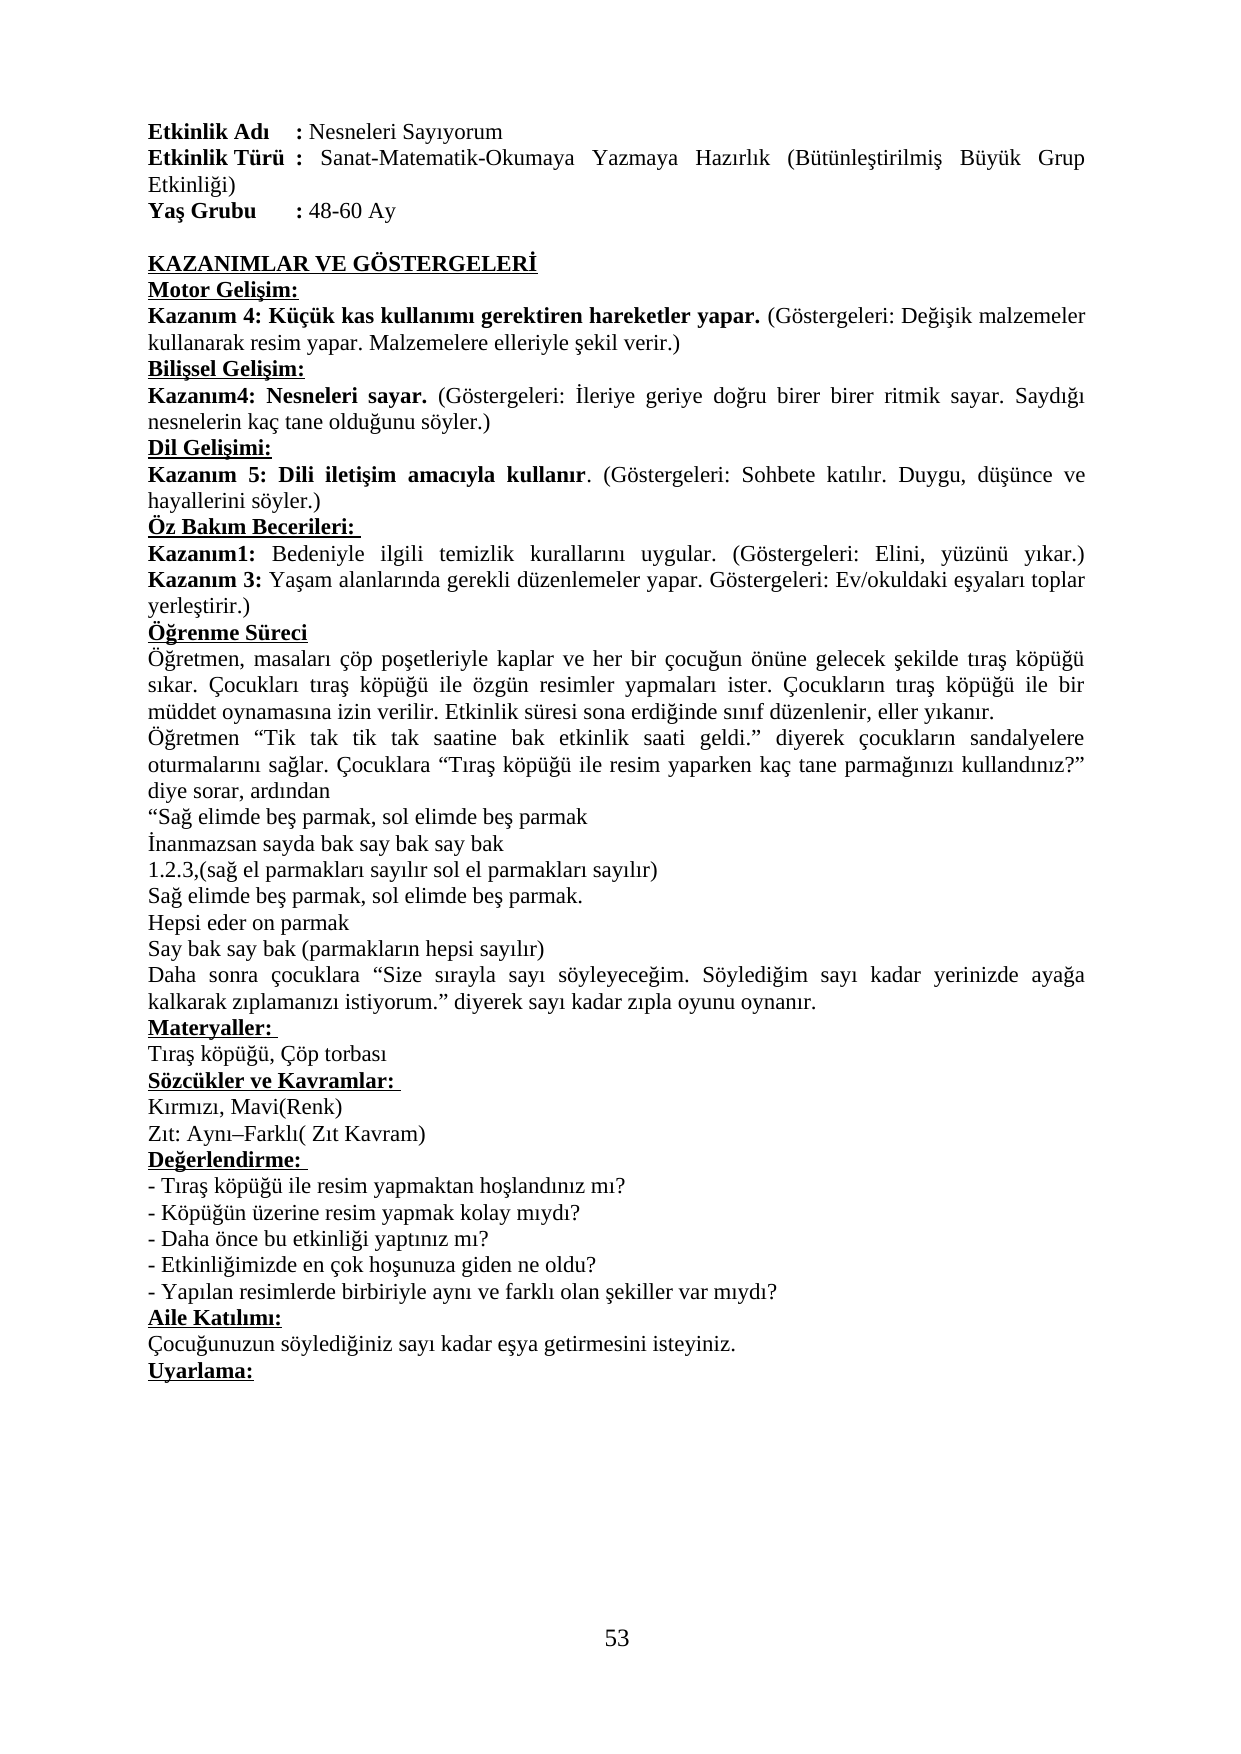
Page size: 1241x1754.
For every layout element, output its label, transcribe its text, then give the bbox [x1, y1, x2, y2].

text 1.2.3,(sağ el parmakları sayılır sol el parmakları sayılır) [148, 856, 1086, 882]
text - Köpüğün üzerine resim yapmak kolay mıydı? [148, 1199, 1086, 1225]
text Hepsi eder on parmak [148, 909, 1086, 935]
text Değerlendirme: [148, 1146, 1086, 1172]
text İnanmazsan sayda bak say bak say bak [148, 830, 1086, 856]
text - Tıraş köpüğü ile resim yapmaktan hoşlandınız mı? [148, 1172, 1086, 1199]
text Kırmızı, Mavi(Renk) [148, 1093, 1086, 1119]
text Kazanım4: Nesneleri sayar. (Göstergeleri: İleriye geriye doğru birer birer ritmik sayar. Saydığı nesnelerin kaç tane olduğunu söyler.) [148, 382, 1086, 434]
text Etkinlik Adı : Nesneleri Sayıyorum [148, 118, 1086, 144]
text Kazanım 4: Küçük kas kullanımı gerektiren hareketler yapar. (Göstergeleri: Değişik malzemeler kullanarak resim yapar. Malzemelere elleriyle şekil verir.) [148, 303, 1086, 355]
text Tıraş köpüğü, Çöp torbası [148, 1041, 1086, 1067]
text Daha sonra çocuklara “Size sırayla sayı söyleyeceğim. Söylediğim sayı kadar yerinizde ayağa kalkarak zıplamanızı istiyorum.” diyerek sayı kadar zıpla oyunu oynanır. [148, 961, 1086, 1014]
text Kazanım 5: Dili iletişim amacıyla kullanır. (Göstergeleri: Sohbete katılır. Duygu, düşünce ve hayallerini söyler.) [148, 461, 1086, 513]
text Kazanım1: Bedeniyle ilgili temizlik kurallarını uygular. (Göstergeleri: Elini, yüzünü yıkar.) Kazanım 3: Yaşam alanlarında gerekli düzenlemeler yapar. Göstergeleri: Ev/okuldaki eşyaları toplar yerleştirir.) Öğrenme Süreci [148, 540, 1086, 645]
text Öz Bakım Becerileri: [148, 513, 1086, 540]
text Öğretmen, masaları çöp poşetleriyle kaplar ve her bir çocuğun önüne gelecek şekilde tıraş köpüğü sıkar. Çocukları tıraş köpüğü ile özgün resimler yapmaları ister. Çocukların tıraş köpüğü ile bir müddet oynamasına izin verilir. Etkinlik süresi sona erdiğinde sınıf düzenlenir, eller yıkanır. [148, 645, 1086, 724]
text Çocuğunuzun söylediğiniz sayı kadar eşya getirmesini isteyiniz. [148, 1330, 1086, 1357]
text KAZANIMLAR VE GÖSTERGELERİ [148, 250, 1086, 276]
text Yaş Grubu : 48-60 Ay [148, 197, 1086, 223]
text - Yapılan resimlerde birbiriyle aynı ve farklı olan şekiller var mıydı? [148, 1278, 1086, 1304]
text Zıt: Aynı–Farklı( Zıt Kavram) [148, 1119, 1086, 1146]
text Uyarlama: [148, 1357, 1086, 1383]
text Dil Gelişimi: [148, 434, 1086, 461]
text Materyaller: [148, 1014, 1086, 1041]
text Etkinlik Türü : Sanat-Matematik-Okumaya Yazmaya Hazırlık (Bütünleştirilmiş Büyük Grup Etkinliği) [148, 144, 1086, 197]
text - Daha önce bu etkinliği yaptınız mı? [148, 1225, 1086, 1251]
text “Sağ elimde beş parmak, sol elimde beş parmak [148, 803, 1086, 830]
text Sözcükler ve Kavramlar: [148, 1067, 1086, 1093]
text Motor Gelişim: [148, 276, 1086, 303]
text - Etkinliğimizde en çok hoşunuza giden ne oldu? [148, 1251, 1086, 1278]
text Bilişsel Gelişim: [148, 355, 1086, 382]
text Aile Katılımı: [148, 1304, 1086, 1330]
text Say bak say bak (parmakların hepsi sayılır) [148, 935, 1086, 961]
text Sağ elimde beş parmak, sol elimde beş parmak. [148, 882, 1086, 909]
text Öğretmen “Tik tak tik tak saatine bak etkinlik saati geldi.” diyerek çocukların sandalyelere oturmalarını sağlar. Çocuklara “Tıraş köpüğü ile resim yaparken kaç tane parmağınızı kullandınız?” diye sorar, ardından [148, 724, 1086, 803]
